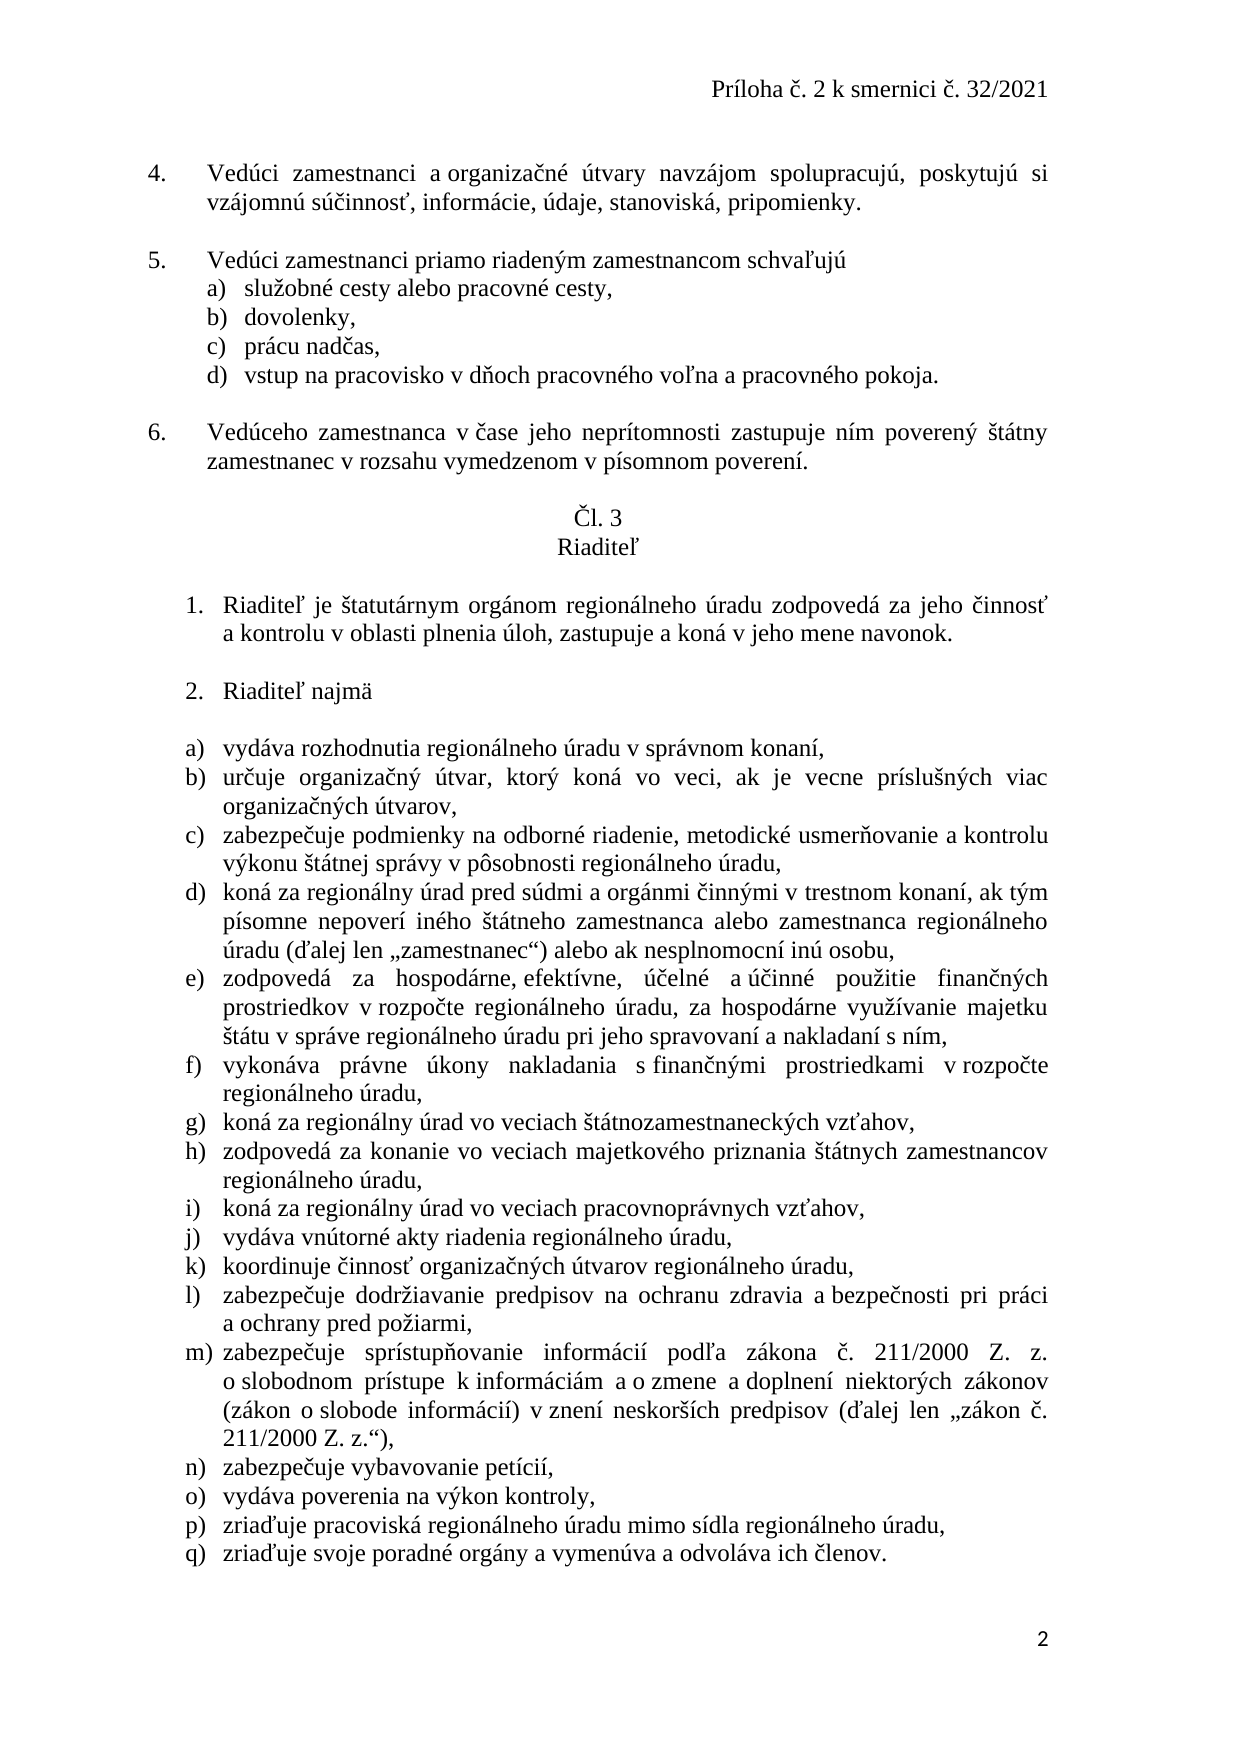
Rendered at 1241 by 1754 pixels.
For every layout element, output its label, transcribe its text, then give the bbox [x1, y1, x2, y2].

list zodpovedá za konanie vo veciach majetkového priznania štátnych zamestnancov regionálneho úradu, [185, 1136, 1048, 1193]
list vstup na pracovisko v dňoch pracovného voľna a pracovného pokoja. [207, 360, 1048, 388]
list koordinuje činnosť organizačných útvarov regionálneho úradu, [185, 1251, 1048, 1280]
list dovolenky, [207, 302, 1048, 331]
list koná za regionálny úrad vo veciach štátnozamestnaneckých vzťahov, [185, 1107, 1048, 1136]
list vykonáva právne úkony nakladania s finančnými prostriedkami v rozpočte regionálneho úradu, [185, 1050, 1048, 1107]
list Vedúci zamestnanci a organizačné útvary navzájom spolupracujú, poskytujú si vzájomnú súčinnosť, informácie, údaje, stanoviská, pripomienky. [148, 158, 1048, 216]
list prácu nadčas, [207, 331, 1048, 360]
list zabezpečuje vybavovanie petícií, [185, 1452, 1048, 1481]
list zabezpečuje dodržiavanie predpisov na ochranu zdravia a bezpečnosti pri práci a ochrany pred požiarmi, [185, 1280, 1048, 1337]
list služobné cesty alebo pracovné cesty, [207, 273, 1048, 302]
list vydáva vnútorné akty riadenia regionálneho úradu, [185, 1222, 1048, 1251]
list vydáva rozhodnutia regionálneho úradu v správnom konaní, [185, 733, 1048, 762]
list Riaditeľ je štatutárnym orgánom regionálneho úradu zodpovedá za jeho činnosť a kontrolu v oblasti plnenia úloh, zastupuje a koná v jeho mene navonok. [185, 590, 1048, 647]
list Riaditeľ najmä [185, 676, 1048, 705]
list koná za regionálny úrad vo veciach pracovnoprávnych vzťahov, [185, 1193, 1048, 1222]
list zriaďuje svoje poradné orgány a vymenúva a odvoláva ich členov. [185, 1538, 1048, 1567]
list zriaďuje pracoviská regionálneho úradu mimo sídla regionálneho úradu, [185, 1510, 1048, 1538]
list Vedúci zamestnanci priamo riadeným zamestnancom schvaľujú [148, 245, 1048, 273]
list zabezpečuje podmienky na odborné riadenie, metodické usmerňovanie a kontrolu výkonu štátnej správy v pôsobnosti regionálneho úradu, [185, 820, 1048, 877]
text Čl. 3 [148, 503, 1048, 532]
list zodpovedá za hospodárne, efektívne, účelné a účinné použitie finančných prostriedkov v rozpočte regionálneho úradu, za hospodárne využívanie majetku štátu v správe regionálneho úradu pri jeho spravovaní a nakladaní s ním, [185, 963, 1048, 1050]
list koná za regionálny úrad pred súdmi a orgánmi činnými v trestnom konaní, ak tým písomne nepoverí iného štátneho zamestnanca alebo zamestnanca regionálneho úradu (ďalej len „zamestnanec“) alebo ak nesplnomocní inú osobu, [185, 877, 1048, 963]
text Riaditeľ [148, 532, 1048, 561]
list určuje organizačný útvar, ktorý koná vo veci, ak je vecne príslušných viac organizačných útvarov, [185, 762, 1048, 820]
list zabezpečuje sprístupňovanie informácií podľa zákona č. 211/2000 Z. z. o slobodnom prístupe k informáciám a o zmene a doplnení niektorých zákonov (zákon o slobode informácií) v znení neskorších predpisov (ďalej len „zákon č. 211/2000 Z. z.“), [185, 1337, 1048, 1452]
list Vedúceho zamestnanca v čase jeho neprítomnosti zastupuje ním poverený štátny zamestnanec v rozsahu vymedzenom v písomnom poverení. [148, 417, 1048, 475]
list vydáva poverenia na výkon kontroly, [185, 1481, 1048, 1510]
